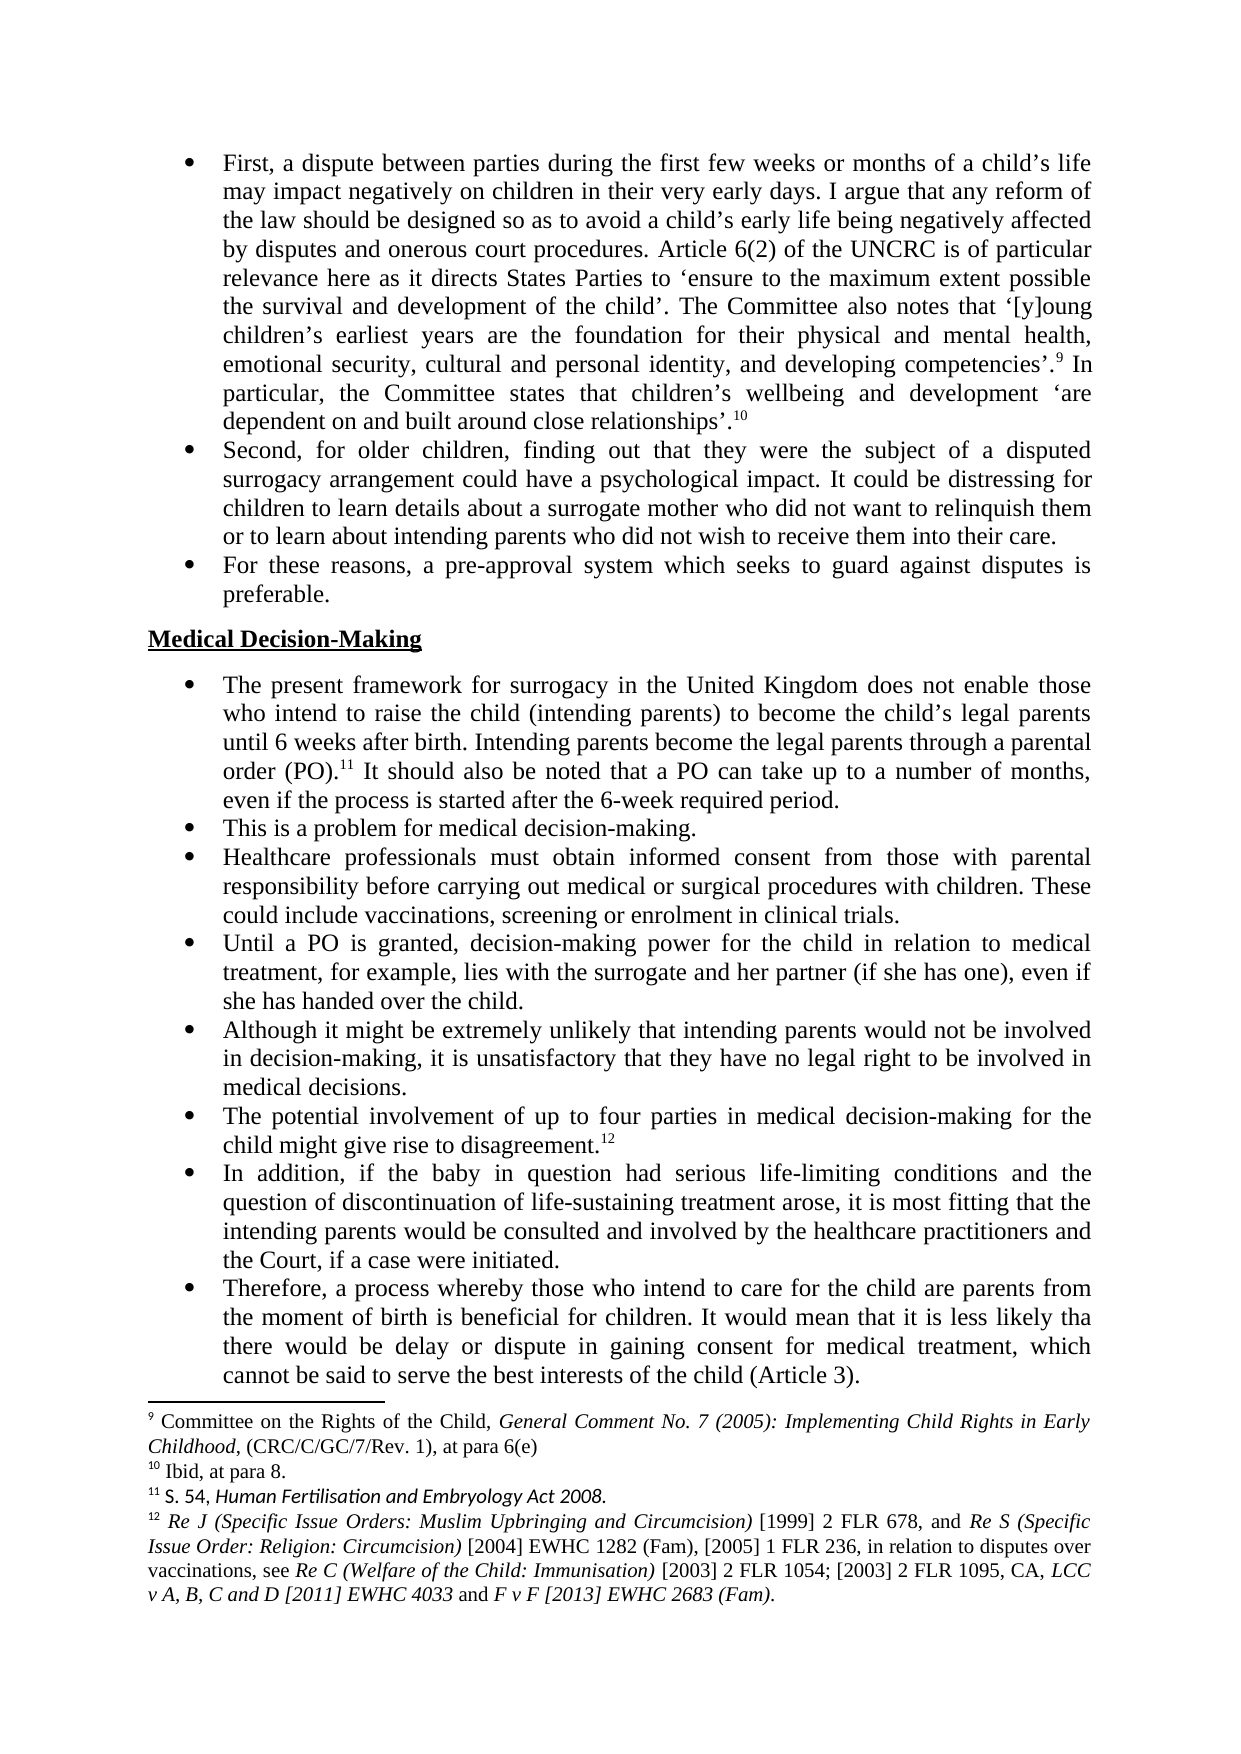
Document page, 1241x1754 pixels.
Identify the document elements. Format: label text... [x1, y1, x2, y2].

list This is a problem for medical decision-making. [185, 813, 1093, 842]
list First, a dispute between parties during the first few weeks or months of a child’s life may impact negatively on children in their very early days. I argue that any reform of the law should be designed so as to avoid a child’s early life being negatively affected by disputes and onerous court procedures. Article 6(2) of the UNCRC is of particular relevance here as it directs States Parties to ‘ensure to the maximum extent possible the survival and development of the child’. The Committee also notes that ‘[y]oung children’s earliest years are the foundation for their physical and mental health, emotional security, cultural and personal identity, and developing competencies’. In particular, the Committee states that children’s wellbeing and development ‘are dependent on and built around close relationships’. [185, 148, 1093, 435]
list Until a PO is granted, decision-making power for the child in relation to medical treatment, for example, lies with the surrogate and her partner (if she has one), even if she has handed over the child. [185, 928, 1093, 1015]
list Second, for older children, finding out that they were the subject of a disputed surrogacy arrangement could have a psychological impact. It could be distressing for children to learn details about a surrogate mother who did not want to relinquish them or to learn about intending parents who did not wish to receive them into their care. [185, 435, 1093, 550]
list Although it might be extremely unlikely that intending parents would not be involved in decision-making, it is unsatisfactory that they have no legal right to be involved in medical decisions. [185, 1015, 1093, 1101]
list In addition, if the baby in question had serious life-limiting conditions and the question of discontinuation of life-sustaining treatment arose, it is most fitting that the intending parents would be consulted and involved by the healthcare practitioners and the Court, if a case were initiated. [185, 1158, 1093, 1273]
list The present framework for surrogacy in the United Kingdom does not enable those who intend to raise the child (intending parents) to become the child’s legal parents until 6 weeks after birth. Intending parents become the legal parents through a parental order (PO). It should also be noted that a PO can take up to a number of months, even if the process is started after the 6-week required period. [185, 670, 1093, 813]
text Medical Decision-Making [148, 624, 1093, 653]
list Therefore, a process whereby those who intend to care for the child are parents from the moment of birth is beneficial for children. It would mean that it is less likely tha there would be delay or dispute in gaining consent for medical treatment, which cannot be said to serve the best interests of the child (Article 3). [185, 1273, 1093, 1388]
list For these reasons, a pre-approval system which seeks to guard against disputes is preferable. [185, 550, 1093, 608]
list Healthcare professionals must obtain informed consent from those with parental responsibility before carrying out medical or surgical procedures with children. These could include vaccinations, screening or enrolment in clinical trials. [185, 842, 1093, 928]
list The potential involvement of up to four parties in medical decision-making for the child might give rise to disagreement. [185, 1101, 1093, 1158]
